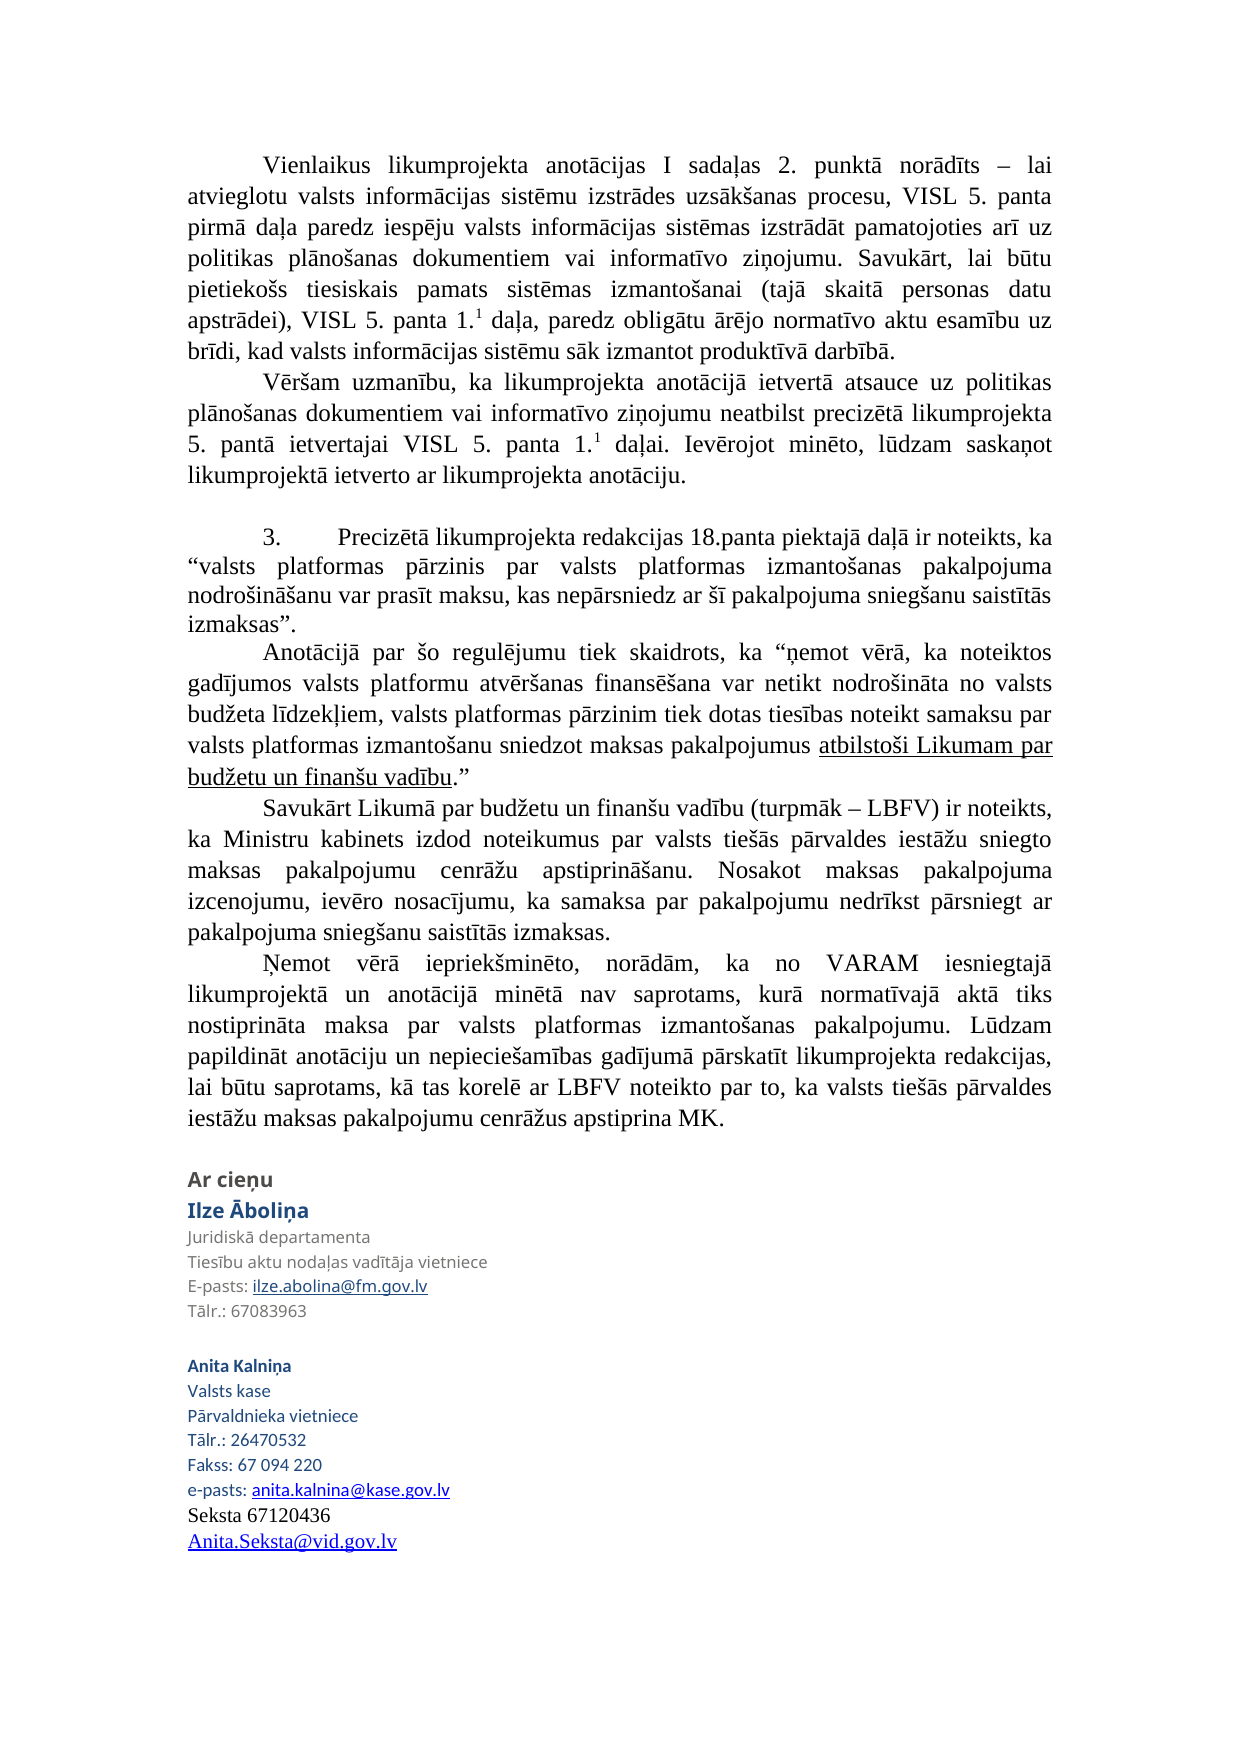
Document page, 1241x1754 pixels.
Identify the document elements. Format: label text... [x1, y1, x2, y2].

text Anotācijā par šo regulējumu tiek skaidrots, ka “ņemot vērā, ka noteiktos gadījumos valsts platformu atvēršanas finansēšana var netikt nodrošināta no valsts budžeta līdzekļiem, valsts platformas pārzinim tiek dotas tiesības noteikt samaksu par valsts platformas izmantošanu sniedzot maksas pakalpojumus atbilstoši Likumam par budžetu un finanšu vadību.” [187, 637, 1053, 790]
text Valsts kase [187, 1379, 1053, 1402]
text Savukārt Likumā par budžetu un finanšu vadību (turpmāk – LBFV) ir noteikts, ka Ministru kabinets izdod noteikumus par valsts tiešās pārvaldes iestāžu sniegto maksas pakalpojumu cenrāžu apstiprināšanu. Nosakot maksas pakalpojuma izcenojumu, ievēro nosacījumu, ka samaksa par pakalpojumu nedrīkst pārsniegt ar pakalpojuma sniegšanu saistītās izmaksas. [187, 793, 1053, 946]
text Anita Kalniņa [187, 1354, 1053, 1377]
text Vienlaikus likumprojekta anotācijas I sadaļas 2. punktā norādīts – lai atvieglotu valsts informācijas sistēmu izstrādes uzsākšanas procesu, VISL 5. panta pirmā daļa paredz iespēju valsts informācijas sistēmas izstrādāt pamatojoties arī uz politikas plānošanas dokumentiem vai informatīvo ziņojumu. Savukārt, lai būtu pietiekošs tiesiskais pamats sistēmas izmantošanai (tajā skaitā personas datu apstrādei), VISL 5. panta 1.1 daļa, paredz obligātu ārējo normatīvo aktu esamību uz brīdi, kad valsts informācijas sistēmu sāk izmantot produktīvā darbībā. [187, 150, 1053, 365]
text Vēršam uzmanību, ka likumprojekta anotācijā ietvertā atsauce uz politikas plānošanas dokumentiem vai informatīvo ziņojumu neatbilst precizētā likumprojekta 5. pantā ietvertajai VISL 5. panta 1.1 daļai. Ievērojot minēto, lūdzam saskaņot likumprojektā ietverto ar likumprojekta anotāciju. [187, 367, 1053, 489]
text Pārvaldnieka vietniece [187, 1404, 1053, 1427]
text Tālr.: 26470532 Fakss: 67 094 220 e-pasts: anita.kalnina@kase.gov.lv [187, 1429, 1053, 1501]
text Anita.Seksta@vid.gov.lv [187, 1529, 1053, 1553]
text Ar cieņu Ilze Āboliņa Juridiskā departamenta Tiesību aktu nodaļas vadītāja vietniece E-pasts: ilze.abolina@fm.gov.lv Tālr.: 67083963 [187, 1165, 1053, 1352]
text Seksta 67120436 [187, 1503, 1053, 1527]
text Ņemot vērā iepriekšminēto, norādām, ka no VARAM iesniegtajā likumprojektā un anotācijā minētā nav saprotams, kurā normatīvajā aktā tiks nostiprināta maksa par valsts platformas izmantošanas pakalpojumu. Lūdzam papildināt anotāciju un nepieciešamības gadījumā pārskatīt likumprojekta redakcijas, lai būtu saprotams, kā tas korelē ar LBFV noteikto par to, ka valsts tiešās pārvaldes iestāžu maksas pakalpojumu cenrāžus apstiprina MK. [187, 948, 1053, 1132]
list Precizētā likumprojekta redakcijas 18.panta piektajā daļā ir noteikts, ka “valsts platformas pārzinis par valsts platformas izmantošanas pakalpojuma nodrošināšanu var prasīt maksu, kas nepārsniedz ar šī pakalpojuma sniegšanu saistītās izmaksas”. [187, 522, 1053, 637]
